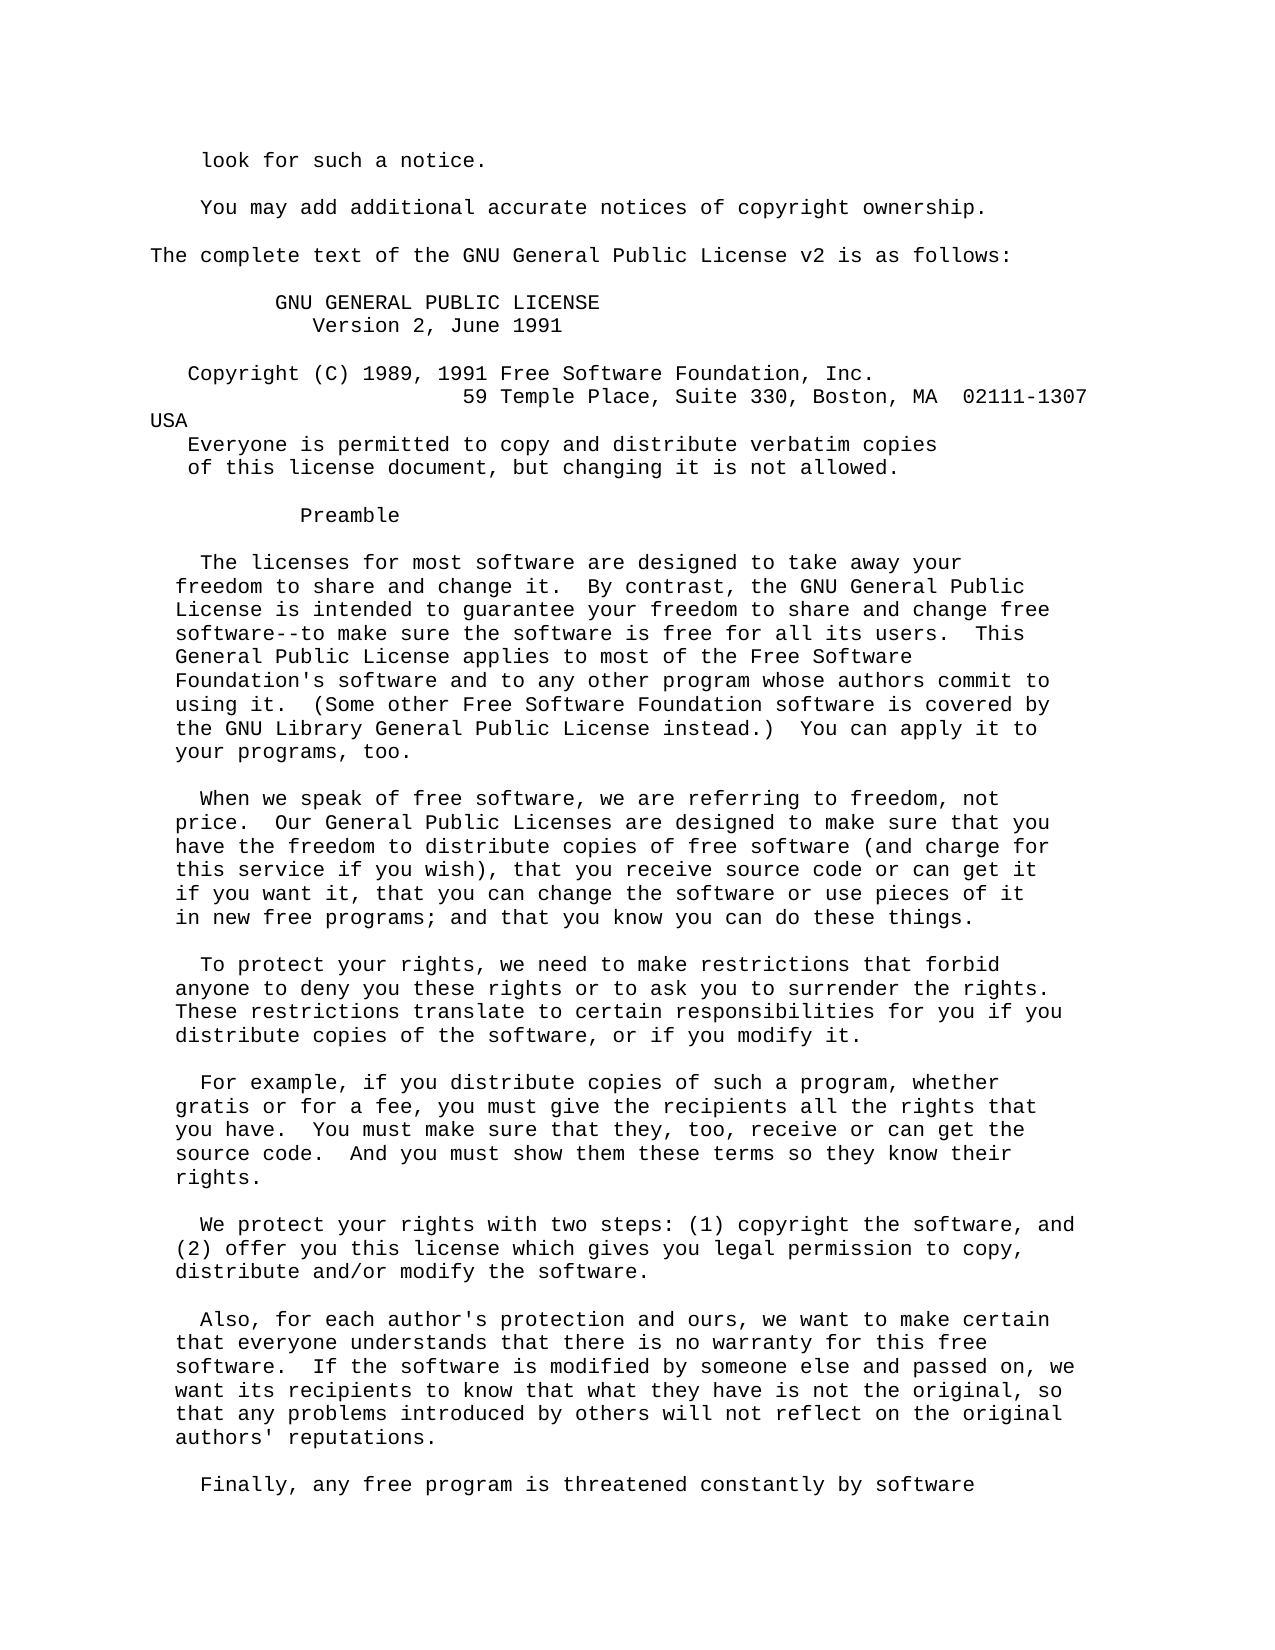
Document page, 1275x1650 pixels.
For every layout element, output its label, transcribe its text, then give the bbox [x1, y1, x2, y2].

text authors' reputations. [150, 1427, 1125, 1451]
text distribute and/or modify the software. [150, 1261, 1125, 1285]
text Also, for each author's protection and ours, we want to make certain [150, 1309, 1125, 1332]
text GNU GENERAL PUBLIC LICENSE [150, 292, 1125, 316]
text To protect your rights, we need to make restrictions that forbid [150, 954, 1125, 978]
text We protect your rights with two steps: (1) copyright the software, and [150, 1214, 1125, 1238]
text gratis or for a fee, you must give the recipients all the rights that [150, 1096, 1125, 1119]
text 59 Temple Place, Suite 330, Boston, MA 02111-1307 USA [150, 386, 1125, 434]
text Preamble [150, 505, 1125, 528]
text anyone to deny you these rights or to ask you to surrender the rights. [150, 978, 1125, 1001]
text your programs, too. [150, 741, 1125, 765]
text price. Our General Public Licenses are designed to make sure that you [150, 812, 1125, 836]
text of this license document, but changing it is not allowed. [150, 457, 1125, 481]
text License is intended to guarantee your freedom to share and change free [150, 599, 1125, 623]
text freedom to share and change it. By contrast, the GNU General Public [150, 576, 1125, 599]
text For example, if you distribute copies of such a program, whether [150, 1072, 1125, 1096]
text using it. (Some other Free Software Foundation software is covered by [150, 694, 1125, 717]
text Version 2, June 1991 [150, 316, 1125, 339]
text distribute copies of the software, or if you modify it. [150, 1025, 1125, 1048]
text the GNU Library General Public License instead.) You can apply it to [150, 717, 1125, 741]
text Copyright (C) 1989, 1991 Free Software Foundation, Inc. [150, 363, 1125, 386]
text Everyone is permitted to copy and distribute verbatim copies [150, 434, 1125, 457]
text that everyone understands that there is no warranty for this free [150, 1332, 1125, 1356]
text The complete text of the GNU General Public License v2 is as follows: [150, 244, 1125, 268]
text source code. And you must show them these terms so they know their [150, 1143, 1125, 1167]
text software--to make sure the software is free for all its users. This [150, 623, 1125, 647]
text in new free programs; and that you know you can do these things. [150, 907, 1125, 930]
text that any problems introduced by others will not reflect on the original [150, 1403, 1125, 1427]
text Foundation's software and to any other program whose authors commit to [150, 670, 1125, 694]
text General Public License applies to most of the Free Software [150, 647, 1125, 670]
text you have. You must make sure that they, too, receive or can get the [150, 1119, 1125, 1143]
text software. If the software is modified by someone else and passed on, we [150, 1356, 1125, 1379]
text You may add additional accurate notices of copyright ownership. [150, 197, 1125, 221]
text if you want it, that you can change the software or use pieces of it [150, 883, 1125, 907]
text rights. [150, 1167, 1125, 1190]
text The licenses for most software are designed to take away your [150, 552, 1125, 576]
text (2) offer you this license which gives you legal permission to copy, [150, 1238, 1125, 1261]
text Finally, any free program is threatened constantly by software [150, 1474, 1125, 1498]
text this service if you wish), that you receive source code or can get it [150, 859, 1125, 883]
text look for such a notice. [150, 150, 1125, 174]
text When we speak of free software, we are referring to freedom, not [150, 788, 1125, 812]
text want its recipients to know that what they have is not the original, so [150, 1379, 1125, 1403]
text have the freedom to distribute copies of free software (and charge for [150, 836, 1125, 859]
text These restrictions translate to certain responsibilities for you if you [150, 1001, 1125, 1025]
